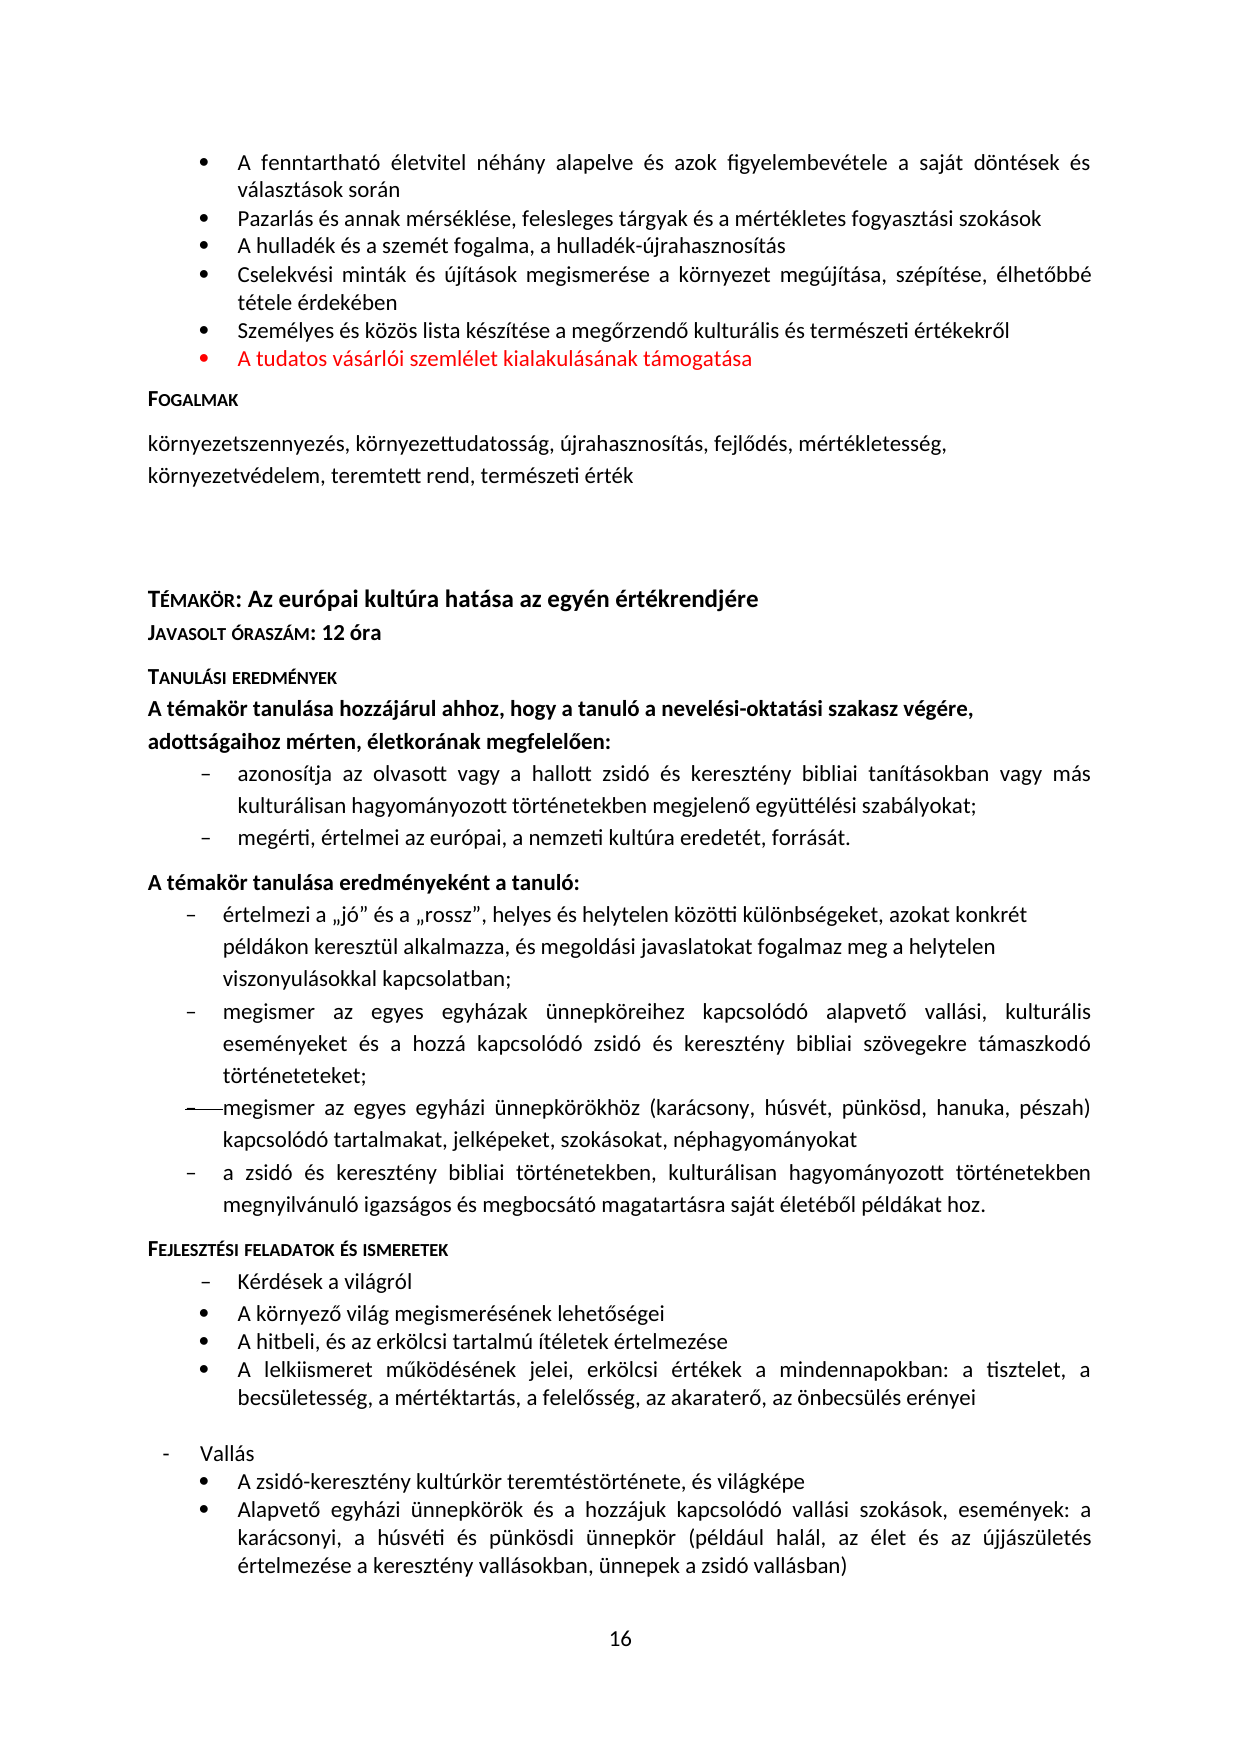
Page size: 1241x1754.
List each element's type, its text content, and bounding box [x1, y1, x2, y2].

text Témakör: Az európai kultúra hatása az egyén értékrendjére [148, 583, 1093, 613]
list Cselekvési minták és újítások megismerése a környezet megújítása, szépítése, élhetőbbé tétele érdekében [200, 260, 1093, 316]
list A tudatos vásárlói szemlélet kialakulásának támogatása [200, 344, 1093, 372]
list megismer az egyes egyházak ünnepköreihez kapcsolódó alapvető vallási, kulturális eseményeket és a hozzá kapcsolódó zsidó és keresztény bibliai szövegekre támaszkodó történeteteket; [185, 997, 1093, 1089]
list A hitbeli, és az erkölcsi tartalmú ítéletek értelmezése [200, 1327, 1093, 1355]
list értelmezi a „jó” és a „rossz”, helyes és helytelen közötti különbségeket, azokat konkrét példákon keresztül alkalmazza, és megoldási javaslatokat fogalmaz meg a helytelen viszonyulásokkal kapcsolatban; [185, 900, 1093, 993]
list A lelkiismeret működésének jelei, erkölcsi értékek a mindennapokban: a tisztelet, a becsületesség, a mértéktartás, a felelősség, az akaraterő, az önbecsülés erényei [200, 1355, 1093, 1411]
text A témakör tanulása eredményeként a tanuló: [148, 868, 1093, 896]
text Fejlesztési feladatok és ismeretek [148, 1234, 1093, 1263]
list Kérdések a világról [200, 1267, 1093, 1295]
text A témakör tanulása hozzájárul ahhoz, hogy a tanuló a nevelési-oktatási szakasz végére, adottságaihoz mérten, életkorának megfelelően: [148, 694, 1093, 755]
list Pazarlás és annak mérséklése, felesleges tárgyak és a mértékletes fogyasztási szokások [200, 204, 1093, 232]
list Alapvető egyházi ünnepkörök és a hozzájuk kapcsolódó vallási szokások, események: a karácsonyi, a húsvéti és pünkösdi ünnepkör (például halál, az élet és az újjászületés értelmezése a keresztény vallásokban, ünnepek a zsidó vallásban) [200, 1495, 1093, 1579]
text Tanulási eredmények [148, 662, 1093, 690]
list A környező világ megismerésének lehetőségei [200, 1299, 1093, 1327]
list Vallás [162, 1439, 1093, 1467]
list Személyes és közös lista készítése a megőrzendő kulturális és természeti értékekről [200, 316, 1093, 344]
list megismer az egyes egyházi ünnepkörökhöz (karácsony, húsvét, pünkösd, hanuka, pészah) kapcsolódó tartalmakat, jelképeket, szokásokat, néphagyományokat [185, 1093, 1093, 1153]
list A hulladék és a szemét fogalma, a hulladék-újrahasznosítás [200, 232, 1093, 260]
text Fogalmak [148, 384, 1093, 412]
list megérti, értelmei az európai, a nemzeti kultúra eredetét, forrását. [200, 823, 1093, 851]
list azonosítja az olvasott vagy a hallott zsidó és keresztény bibliai tanításokban vagy más kulturálisan hagyományozott történetekben megjelenő együttélési szabályokat; [200, 759, 1093, 819]
list A fenntartható életvitel néhány alapelve és azok figyelembevétele a saját döntések és választások során [200, 148, 1093, 204]
text Javasolt óraszám: 12 óra [148, 618, 1093, 646]
text környezetszennyezés, környezettudatosság, újrahasznosítás, fejlődés, mértékletesség, környezetvédelem, teremtett rend, természeti érték [148, 429, 1093, 489]
list A zsidó-keresztény kultúrkör teremtéstörténete, és világképe [200, 1467, 1093, 1495]
list a zsidó és keresztény bibliai történetekben, kulturálisan hagyományozott történetekben megnyilvánuló igazságos és megbocsátó magatartásra saját életéből példákat hoz. [185, 1158, 1093, 1218]
